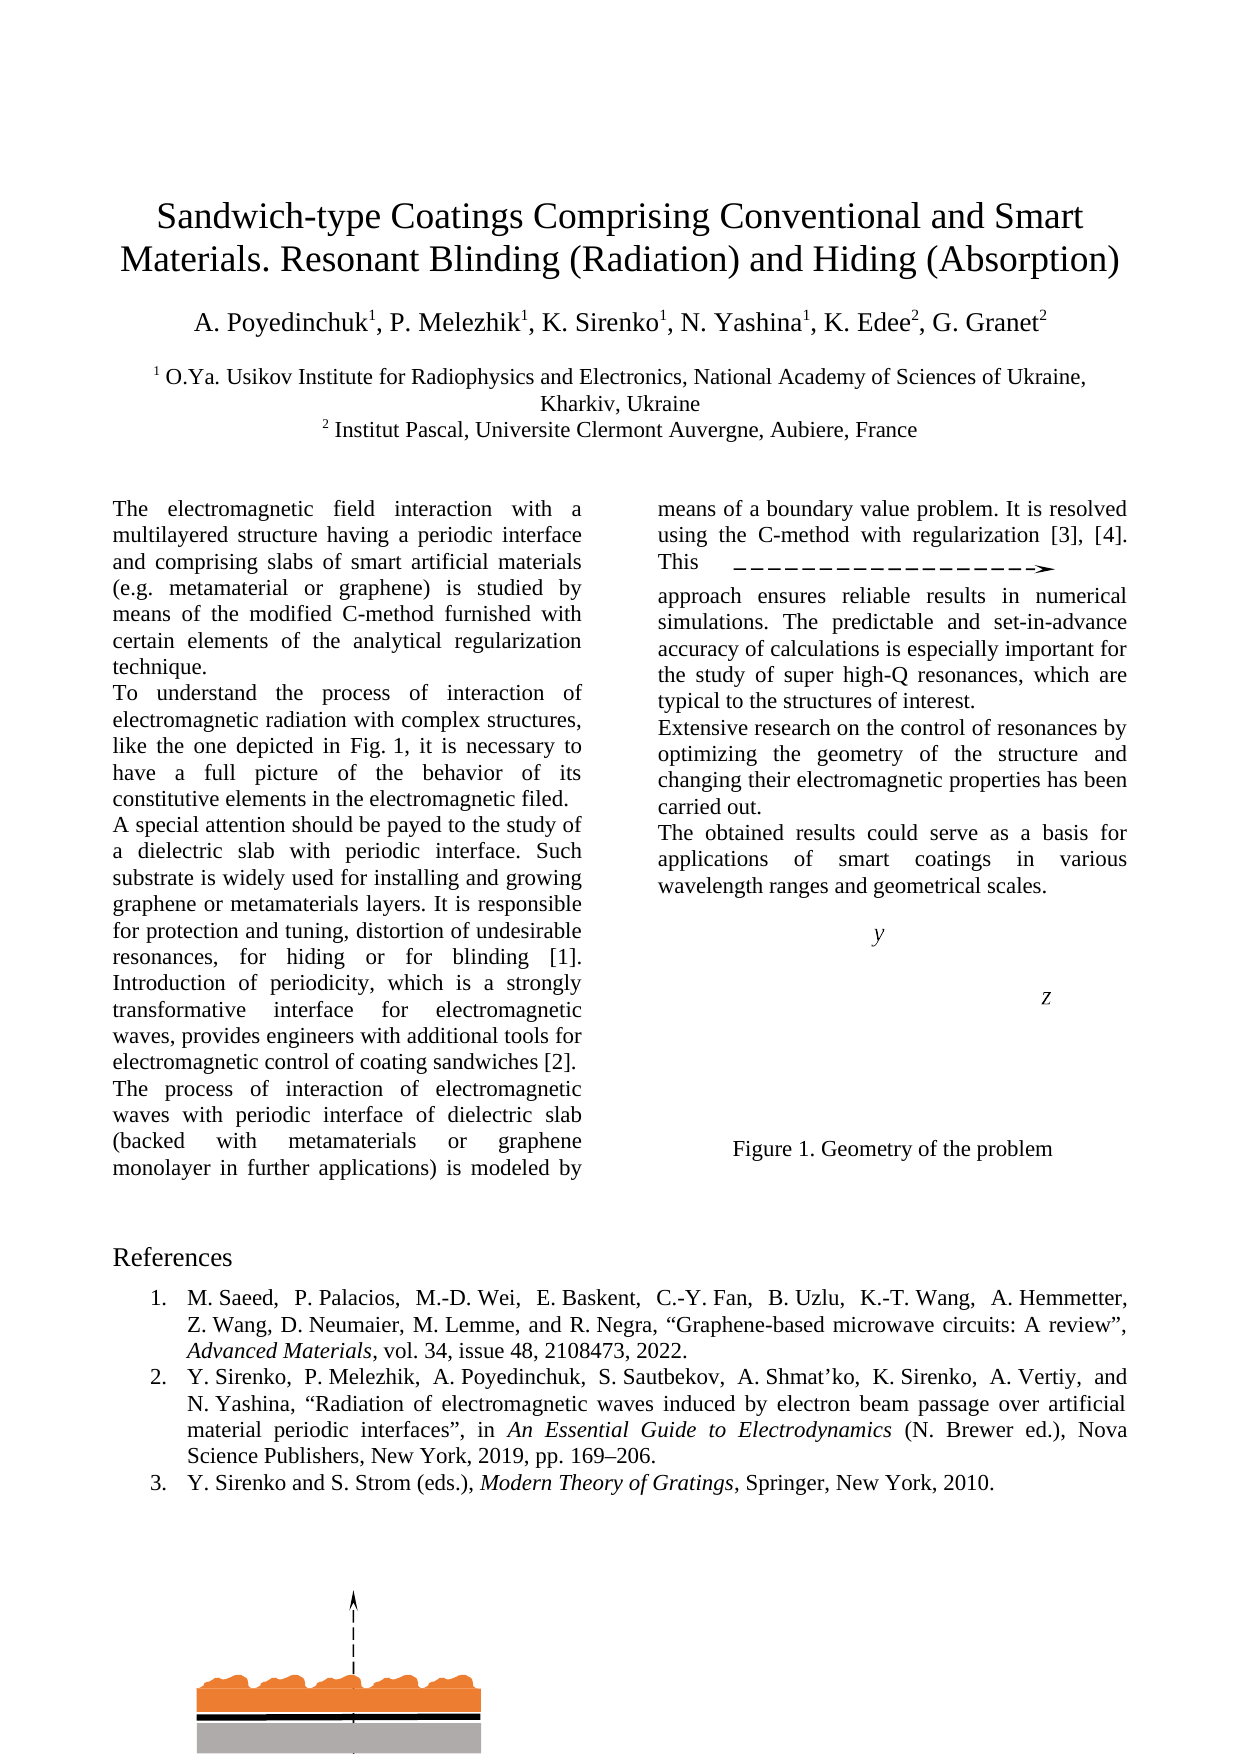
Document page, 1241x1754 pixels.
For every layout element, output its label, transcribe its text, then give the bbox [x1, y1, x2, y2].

text To understand the process of interaction of electromagnetic radiation with complex structures, like the one depicted in Fig. 1, it is necessary to have a full picture of the behavior of its constitutive elements in the electromagnetic filed. [112, 679, 583, 811]
text The electromagnetic field interaction with a multilayered structure having a periodic interface and comprising slabs of smart artificial materials (e.g. metamaterial or graphene) is studied by means of the modified C-method furnished with certain elements of the analytical regularization technique. [112, 495, 583, 679]
text Figure 1. Geometry of the problem [658, 1135, 1128, 1162]
text The process of interaction of electromagnetic waves with periodic interface of dielectric slab (backed with metamaterials or graphene monolayer in further applications) is modeled by means of a boundary value problem. It is resolved using the C-method with regularization [3], [4]. This approach ensures reliable results in numerical simulations. The predictable and set-in-advance accuracy of calculations is especially important for the study of super high-Q resonances, which are typical to the structures of interest. [658, 495, 1128, 714]
text 2 Institut Pascal, Universite Clermont Auvergne, Aubiere, France [112, 416, 1128, 442]
list Y. Sirenko, P. Melezhik, A. Poyedinchuk, S. Sautbekov, A. Shmat’ko, K. Sirenko, A. Vertiy, and N. Yashina, “Radiation of electromagnetic waves induced by electron beam passage over artificial material periodic interfaces”, in An Essential Guide to Electrodynamics (N. Brewer ed.), Nova Science Publishers, New York, 2019, pp. 169–206. [150, 1363, 1128, 1469]
text A. Poyedinchuk1, P. Melezhik1, K. Sirenko1, N. Yashina1, K. Edee2, G. Granet2 [112, 306, 1128, 337]
list Y. Sirenko and S. Strom (eds.), Modern Theory of Gratings, Springer, New York, 2010. [150, 1469, 1128, 1495]
text References [112, 1241, 1128, 1272]
text A special attention should be payed to the study of a dielectric slab with periodic interface. Such substrate is widely used for installing and growing graphene or metamaterials layers. It is responsible for protection and tuning, distortion of undesirable resonances, for hiding or for blinding [1]. Introduction of periodicity, which is a strongly transformative interface for electromagnetic waves, provides engineers with additional tools for electromagnetic control of coating sandwiches [2]. [112, 811, 583, 1075]
text 1 O.Ya. Usikov Institute for Radiophysics and Electronics, National Academy of Sciences of Ukraine, Kharkiv, Ukraine [112, 363, 1128, 416]
text The obtained results could serve as a basis for applications of smart coatings in various wavelength ranges and geometrical scales. [658, 819, 1128, 898]
text Sandwich-type Coatings Comprising Conventional and Smart Materials. Resonant Blinding (Radiation) and Hiding (Absorption) [112, 193, 1128, 279]
text The process of interaction of electromagnetic waves with periodic interface of dielectric slab (backed with metamaterials or graphene monolayer in further applications) is modeled by means of a boundary value problem. It is resolved using the C-method with regularization [3], [4]. This approach ensures reliable results in numerical simulations. The predictable and set-in-advance accuracy of calculations is especially important for the study of super high-Q resonances, which are typical to the structures of interest. [112, 1075, 583, 1180]
text Extensive research on the control of resonances by optimizing the geometry of the structure and changing their electromagnetic properties has been carried out. [658, 714, 1128, 819]
list M. Saeed, P. Palacios, M.-D. Wei, E. Baskent, C.-Y. Fan, B. Uzlu, K.-T. Wang, A. Hemmetter, Z. Wang, D. Neumaier, M. Lemme, and R. Negra, “Graphene-based microwave circuits: A review”, Advanced Materials, vol. 34, issue 48, 2108473, 2022. [150, 1284, 1128, 1363]
